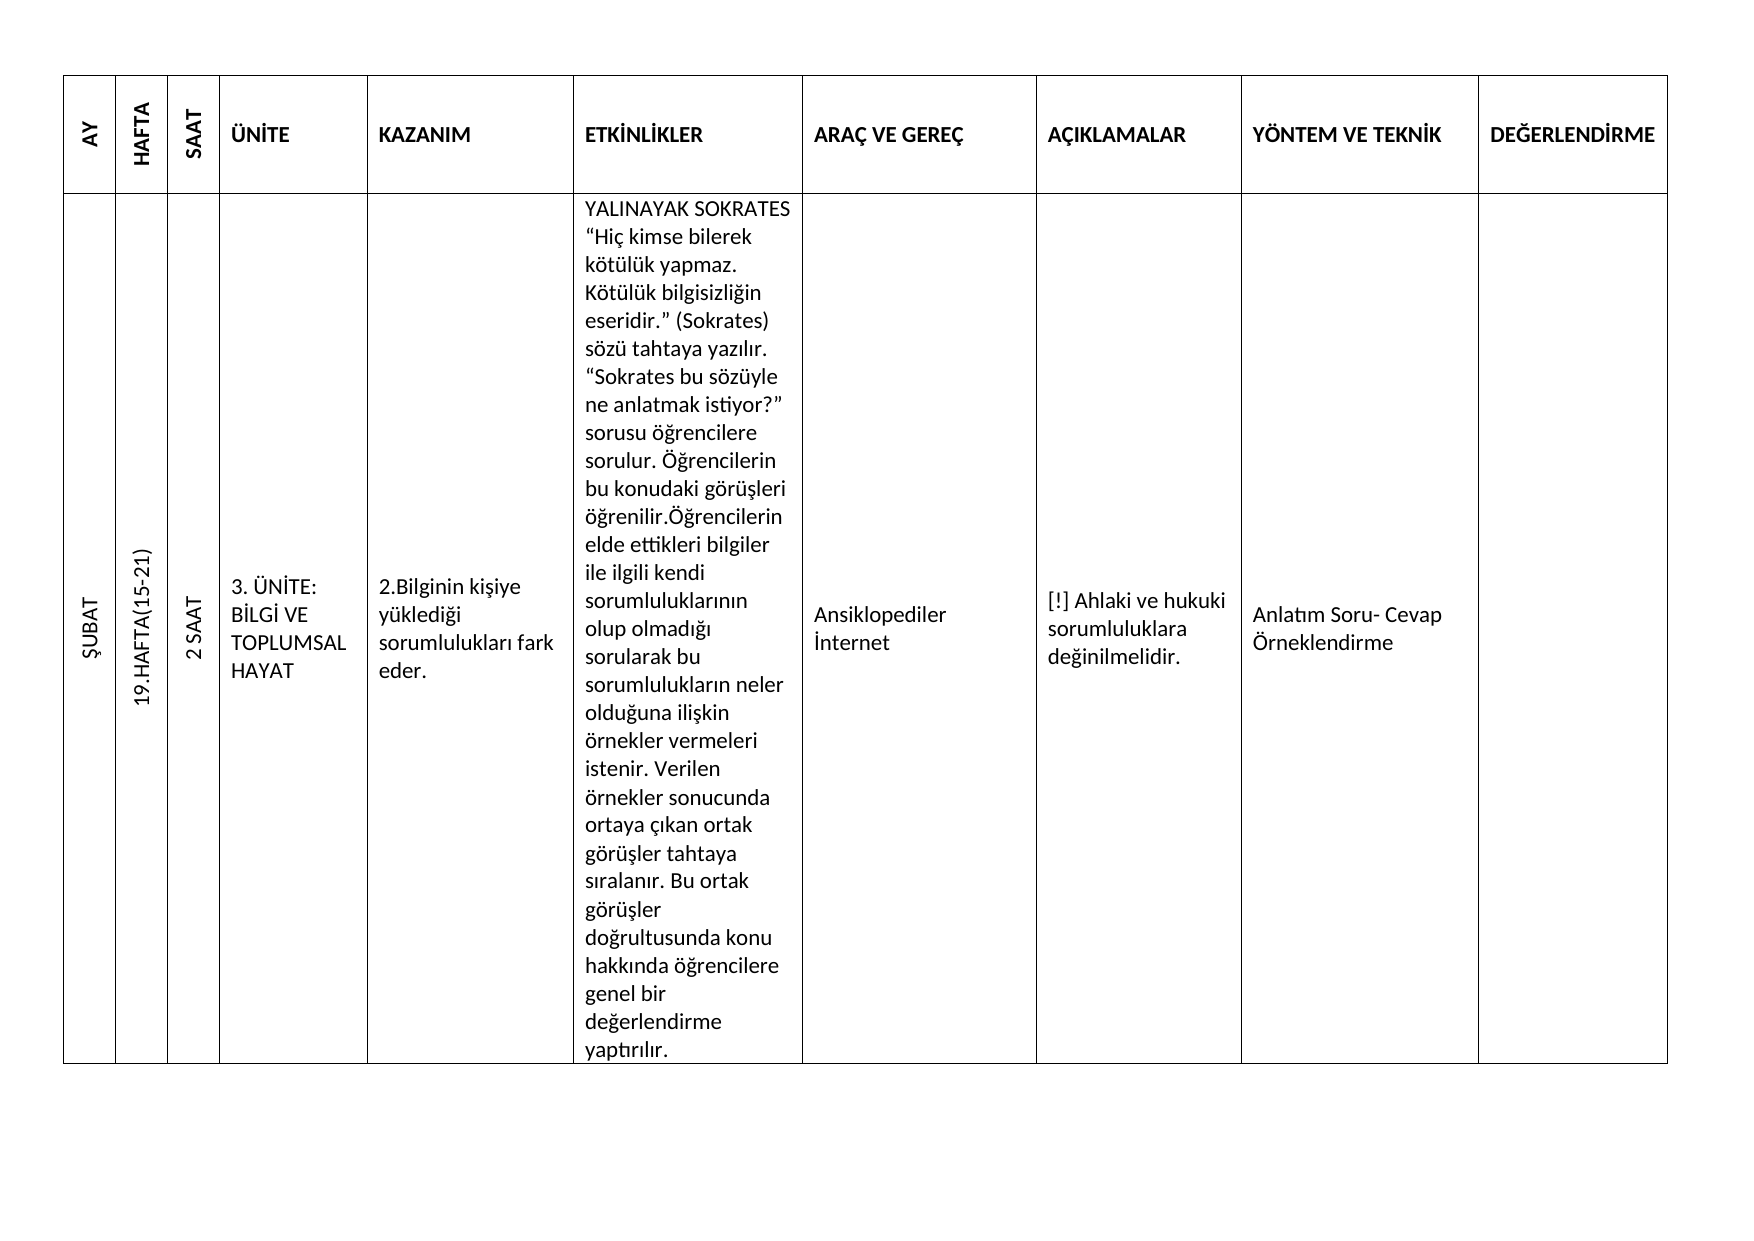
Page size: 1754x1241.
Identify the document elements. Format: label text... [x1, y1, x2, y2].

table_header KAZANIM [368, 76, 573, 193]
table_header YÖNTEM VE TEKNİK [1242, 76, 1478, 193]
table_cell [1479, 194, 1667, 1063]
table_cell YALINAYAK SOKRATES “Hiç kimse bilerek kötülük yapmaz. Kötülük bilgisizliğin eseridir.” (Sokrates) sözü tahtaya yazılır. “Sokrates bu sözüyle ne anlatmak istiyor?” sorusu öğrencilere sorulur. Öğrencilerin bu konudaki görüşleri öğrenilir.Öğrencilerin elde ettikleri bilgiler ile ilgili kendi sorumluluklarının olup olmadığı sorularak bu sorumlulukların neler olduğuna ilişkin örnekler vermeleri istenir. Verilen örnekler sonucunda ortaya çıkan ortak görüşler tahtaya sıralanır. Bu ortak görüşler doğrultusunda konu hakkında öğrencilere genel bir değerlendirme yaptırılır. [574, 194, 802, 1063]
table_header ARAÇ VE GEREÇ [803, 76, 1036, 193]
table_header SAAT [168, 76, 219, 193]
table_cell ŞUBAT [64, 194, 115, 1063]
table_cell 2 SAAT [168, 194, 219, 1063]
table_header AY [64, 76, 115, 193]
table_header HAFTA [116, 76, 167, 193]
table_cell 19.HAFTA(15-21) [116, 194, 167, 1063]
table_cell [!] Ahlaki ve hukuki sorumluluklara değinilmelidir. [1037, 194, 1241, 1063]
table_header ÜNİTE [220, 76, 367, 193]
table_cell Anlatım Soru- Cevap Örneklendirme [1242, 194, 1478, 1063]
table_header ETKİNLİKLER [574, 76, 802, 193]
table_cell 3. ÜNİTE: BİLGİ VE TOPLUMSAL HAYAT [220, 194, 367, 1063]
table_cell Ansiklopediler İnternet [803, 194, 1036, 1063]
table_header DEĞERLENDİRME [1479, 76, 1667, 193]
table_cell 2.Bilginin kişiye yüklediği sorumlulukları fark eder. [368, 194, 573, 1063]
table_header AÇIKLAMALAR [1037, 76, 1241, 193]
